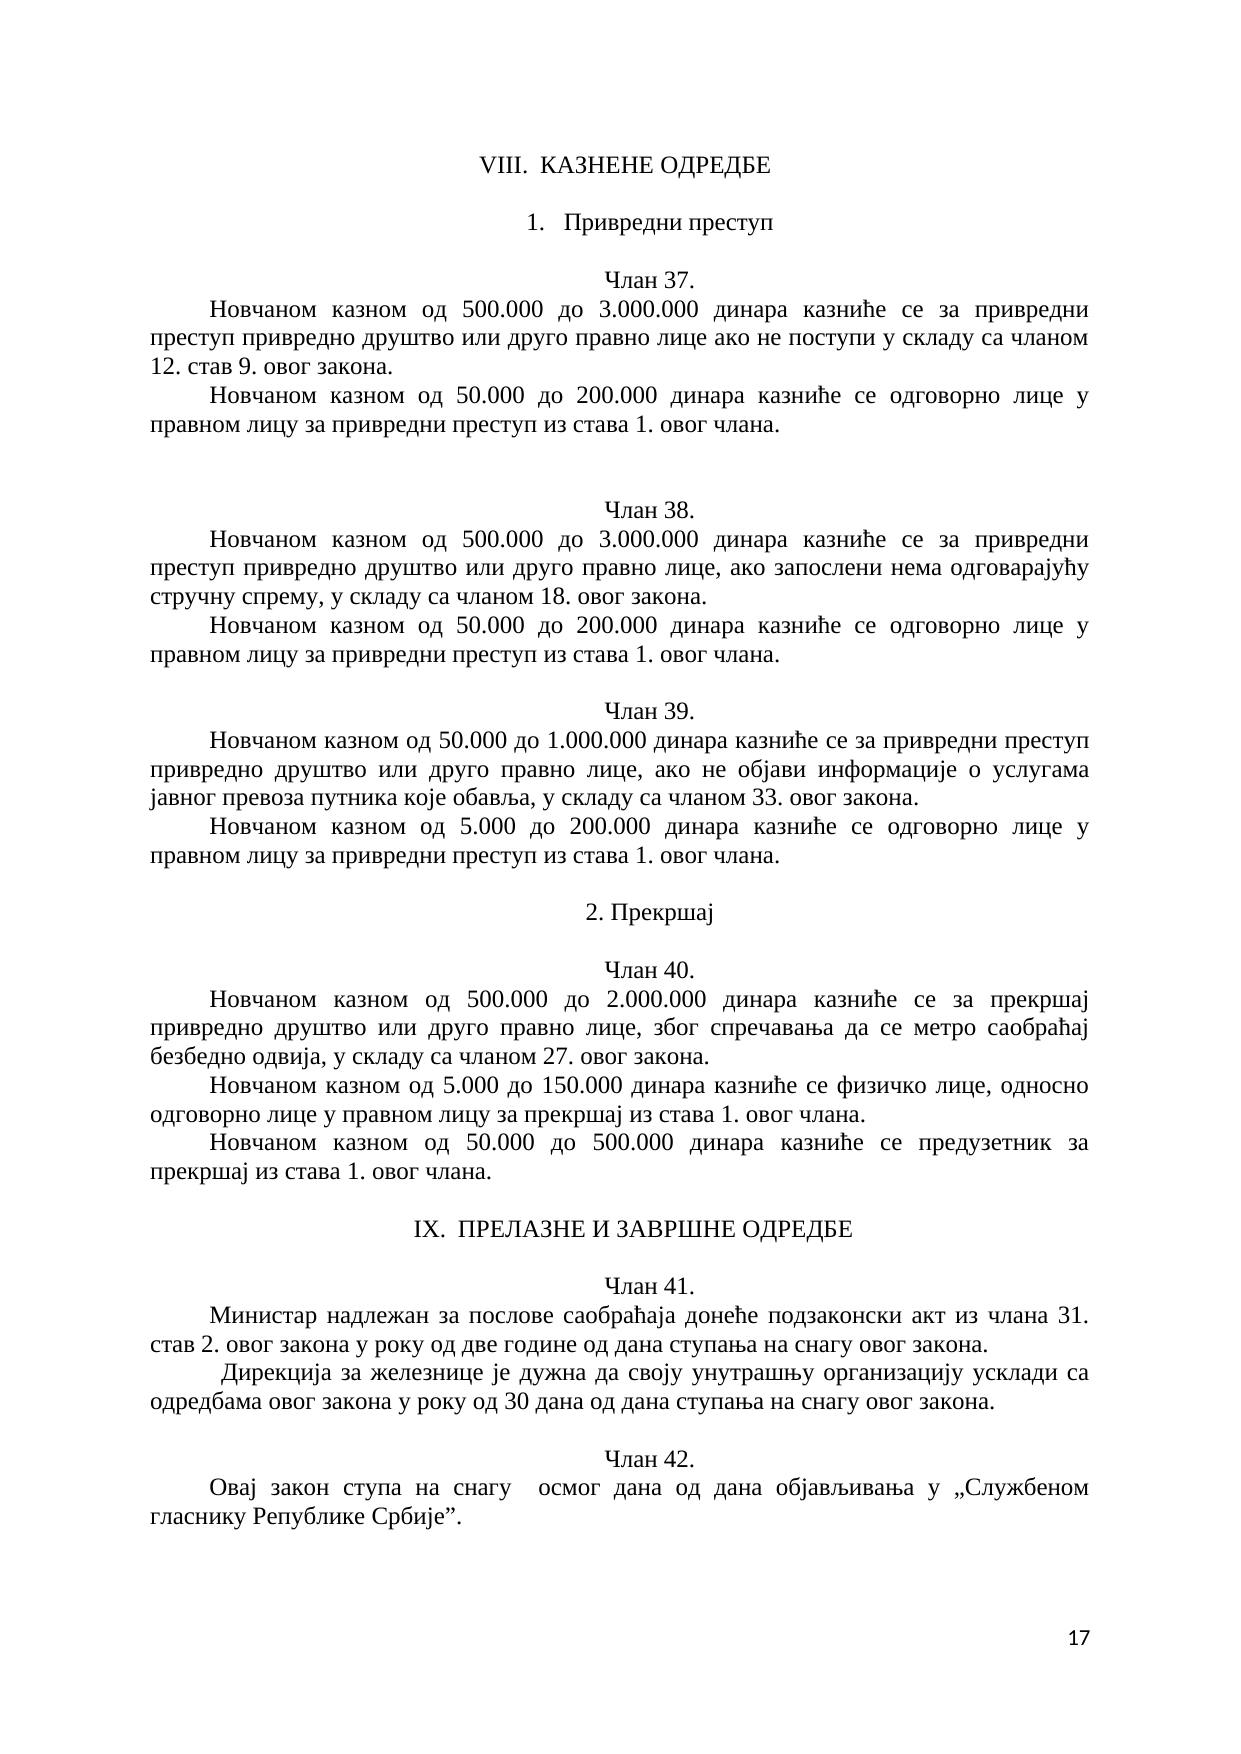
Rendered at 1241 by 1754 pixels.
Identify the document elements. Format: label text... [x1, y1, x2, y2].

list Привредни преступ [209, 207, 1090, 236]
text 2. Прекршај [150, 897, 1090, 926]
text Новчаном казном од 50.000 до 500.000 динара казниће се предузетник за прекршај из става 1. овог члана. [150, 1127, 1090, 1185]
list КАЗНЕНЕ ОДРЕДБЕ [150, 150, 1090, 179]
text Члан 42. [150, 1444, 1090, 1472]
text Дирекција за железнице је дужна да своју унутрашњу организацију усклади са одредбама овог закона у року од 30 дана од дана ступања на снагу овог закона. [150, 1357, 1090, 1415]
text Овај закон ступа на снагу осмог дана од дана објављивања у „Службеном гласнику Републике Србије”. [150, 1472, 1090, 1530]
text Новчаном казном од 50.000 до 200.000 динара казниће се одговорно лице у правном лицу за привредни преступ из става 1. овог члана. [150, 610, 1090, 667]
text Новчаном казном од 50.000 до 1.000.000 динара казниће се за привредни преступ привредно друштво или друго правно лице, ако не објави информације о услугама јавног превоза путника које обавља, у складу са чланом 33. овог закона. [150, 725, 1090, 811]
text Новчаном казном од 500.000 до 3.000.000 динара казниће се за привредни преступ привредно друштво или друго правно лице, ако запослени нема одговарајућу стручну спрему, у складу са чланом 18. овог закона. [150, 524, 1090, 610]
text Члан 40. [150, 955, 1090, 984]
text Министар надлежан за послове саобраћаја донеће подзаконски акт из члана 31. став 2. овог закона у року од две године од дана ступања на снагу овог закона. [150, 1300, 1090, 1357]
text Члан 38. [150, 495, 1090, 524]
text Новчаном казном од 5.000 до 150.000 динара казниће се физичко лице, односно одговорно лице у правном лицу за прекршај из става 1. овог члана. [150, 1070, 1090, 1127]
text Члан 39. [150, 696, 1090, 725]
text Члан 37. [150, 265, 1090, 294]
list ПРЕЛАЗНЕ И ЗАВРШНЕ ОДРЕДБЕ [150, 1214, 1090, 1242]
text Новчаном казном од 5.000 до 200.000 динара казниће се одговорно лице у правном лицу за привредни преступ из става 1. овог члана. [150, 811, 1090, 869]
text Новчаном казном од 500.000 до 2.000.000 динара казниће се за прекршај привредно друштво или друго правно лице, због спречавања да се метро саобраћај безбедно одвија, у складу са чланом 27. овог закона. [150, 984, 1090, 1070]
text Новчаном казном од 50.000 до 200.000 динара казниће се одговорно лице у правном лицу за привредни преступ из става 1. овог члана. [150, 380, 1090, 437]
text Новчаном казном од 500.000 до 3.000.000 динара казниће се за привредни преступ привредно друштво или друго правно лице ако не поступи у складу са чланом 12. став 9. овог закона. [150, 294, 1090, 380]
text Члан 41. [150, 1271, 1090, 1300]
